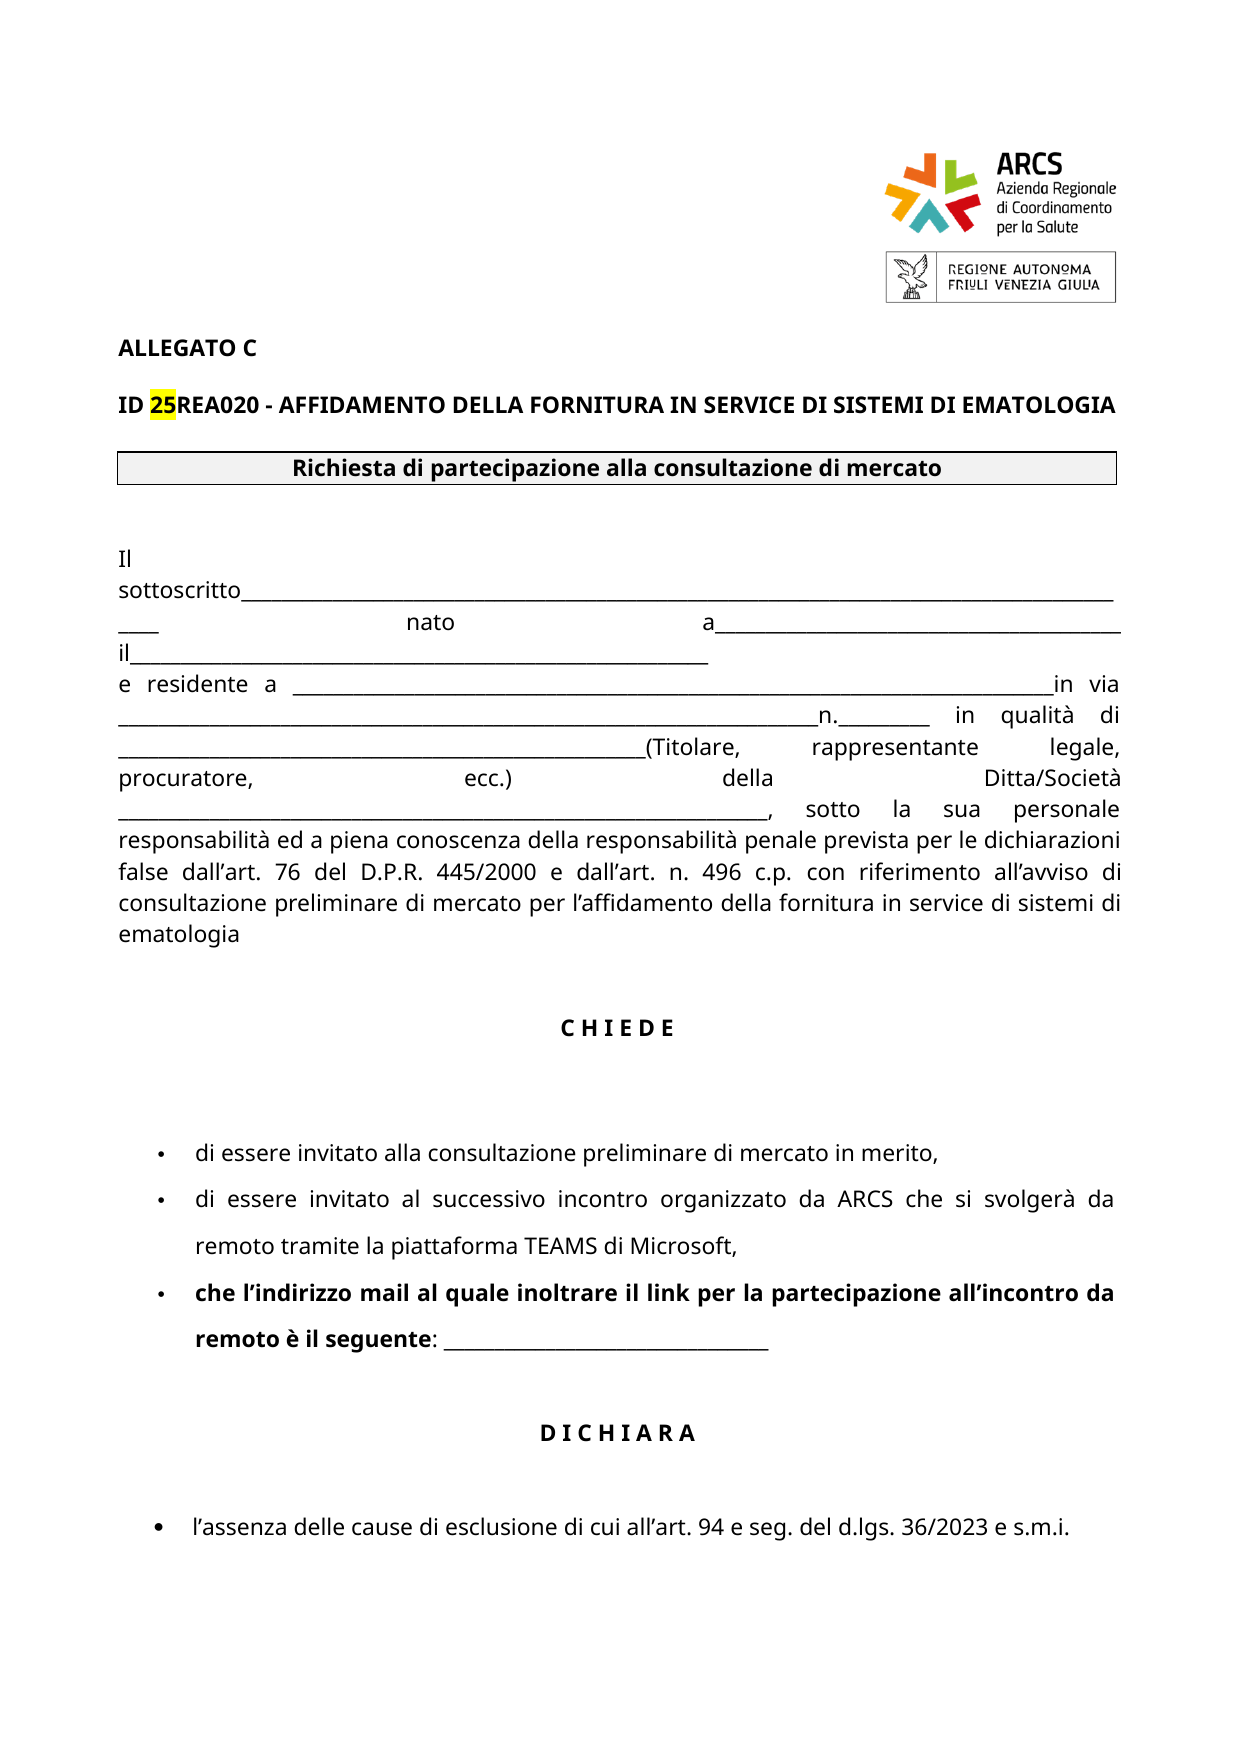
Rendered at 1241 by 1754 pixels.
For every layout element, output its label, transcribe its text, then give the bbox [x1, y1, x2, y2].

text C H I E D E [118, 1012, 1116, 1043]
text ID 25REA020 - AFFIDAMENTO DELLA FORNITURA IN SERVICE DI SISTEMI DI EMATOLOGIA [176, 389, 1122, 420]
list che l’indirizzo mail al quale inoltrare il link per la partecipazione all’incontro da remoto è il seguente: ________________________________ [157, 1277, 1116, 1354]
subtitle Richiesta di partecipazione alla consultazione di mercato [118, 453, 1116, 484]
text D I C H I A R A [118, 1417, 1116, 1448]
text ALLEGATO C [118, 332, 1122, 363]
list l’assenza delle cause di esclusione di cui all’art. 94 e seg. del d.lgs. 36/2023 e s.m.i. [154, 1511, 1116, 1542]
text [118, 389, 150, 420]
list di essere invitato al successivo incontro organizzato da ARCS che si svolgerà da remoto tramite la piattaforma TEAMS di Microsoft, [157, 1183, 1116, 1261]
list di essere invitato alla consultazione preliminare di mercato in merito, [157, 1137, 1116, 1168]
picture [877, 147, 1123, 307]
text e residente a ___________________________________________________________________________in via _____________________________________________________________________n._________ in qualità di ____________________________________________________(Titolare, rappresentante legale, procuratore, ecc.) della Ditta/Società ________________________________________________________________, sotto la sua personale responsabilità ed a piena conoscenza della responsabilità penale prevista per le dichiarazioni false dall’art. 76 del D.P.R. 445/2000 e dall’art. n. 496 c.p. con riferimento all’avviso di consultazione preliminare di mercato per l’affidamento della fornitura in service di sistemi di ematologia [118, 668, 1122, 949]
text Il sottoscritto__________________________________________________________________________________________ nato a________________________________________ il_________________________________________________________ [118, 543, 1122, 668]
